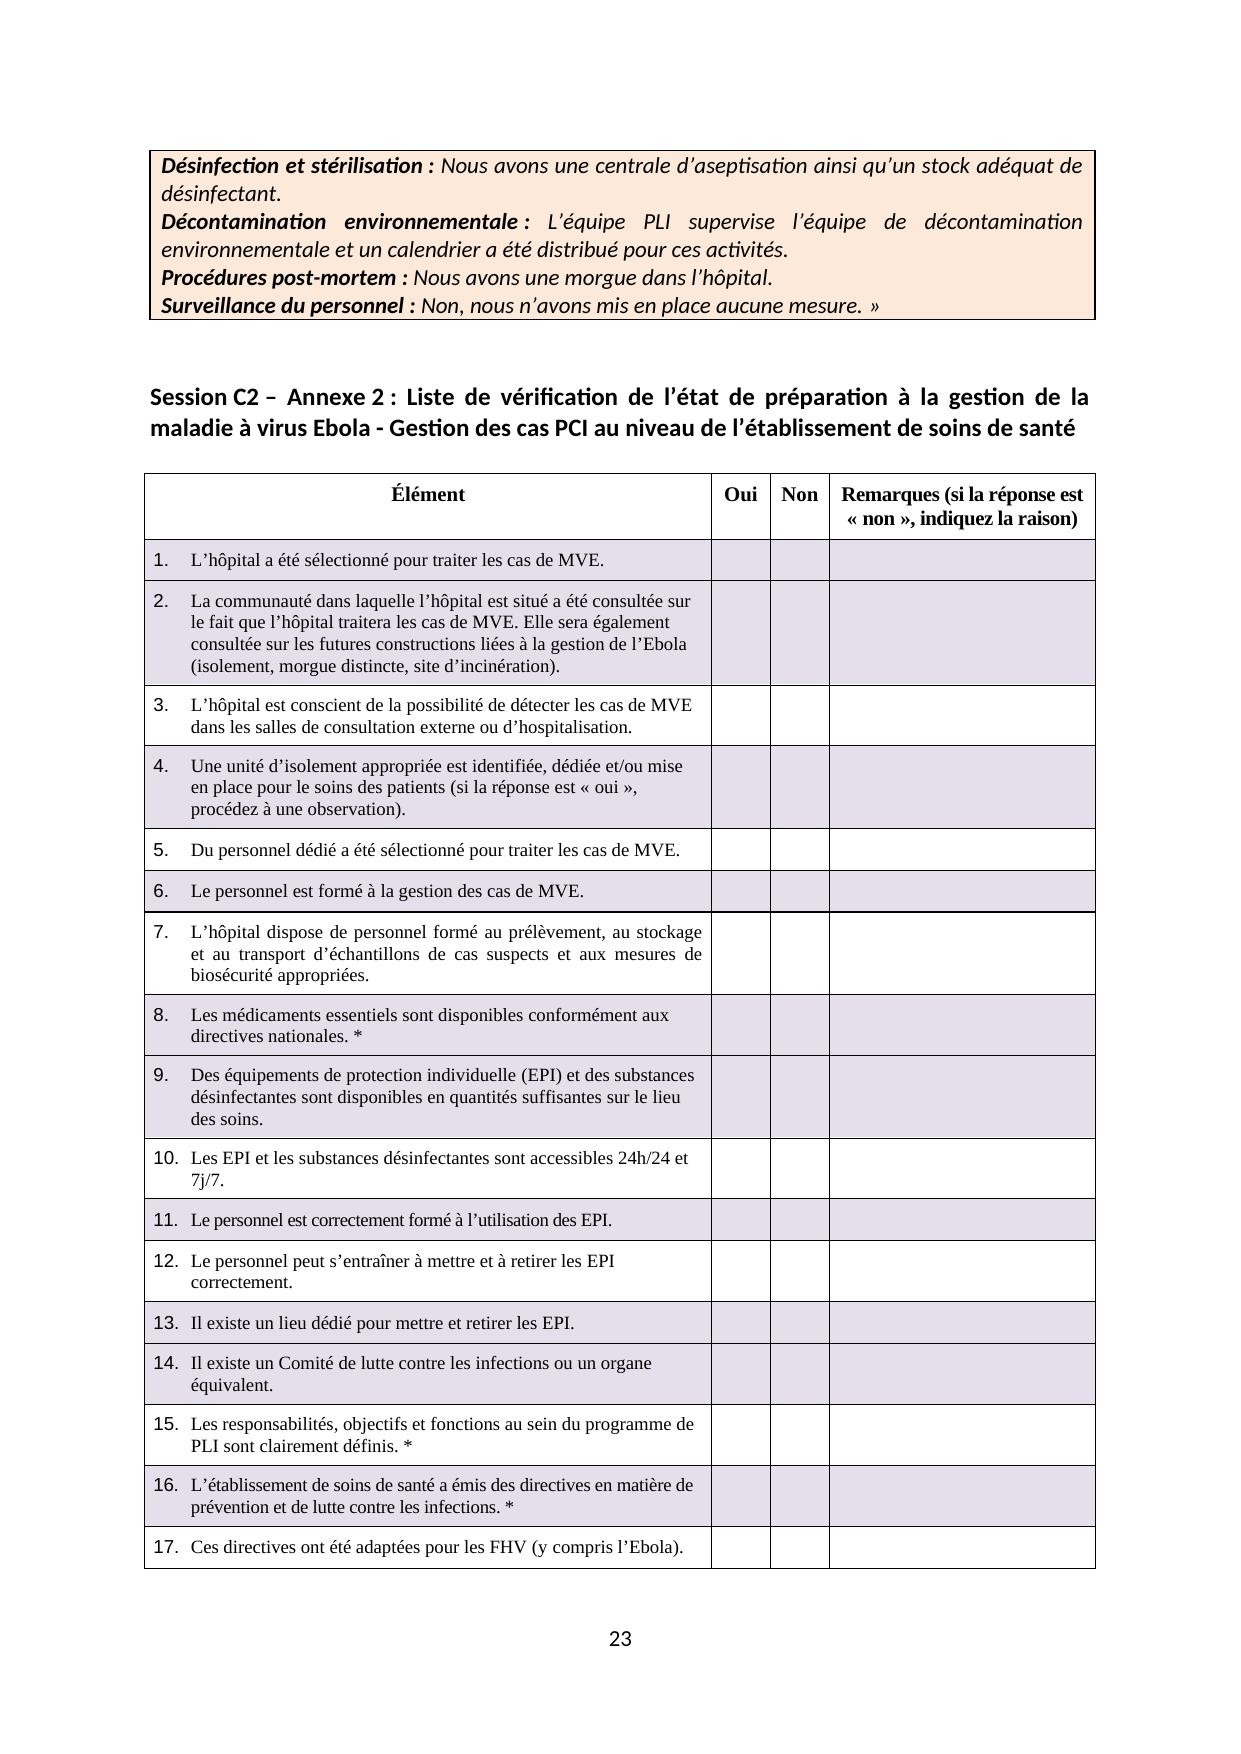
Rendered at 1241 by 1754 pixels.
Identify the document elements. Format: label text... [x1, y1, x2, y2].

table_cell Le personnel est correctement formé à l’utilisation des EPI. [145, 1199, 711, 1240]
table_header Non [771, 474, 829, 539]
table_cell [830, 1139, 1095, 1198]
table_cell [830, 1302, 1095, 1343]
table_cell [712, 1405, 770, 1465]
table_cell [830, 829, 1095, 870]
table_cell [771, 1199, 829, 1240]
table_cell [771, 1405, 829, 1465]
table_cell [830, 686, 1095, 745]
table_cell L’hôpital est conscient de la possibilité de détecter les cas de MVE dans les salles de consultation externe ou d’hospitalisation. [145, 686, 711, 745]
table_cell [771, 871, 829, 911]
table_cell [712, 871, 770, 911]
table_cell [712, 540, 770, 580]
table_cell Le personnel peut s’entraîner à mettre et à retirer les EPI correctement. [145, 1241, 711, 1301]
table_cell La communauté dans laquelle l’hôpital est situé a été consultée sur le fait que l’hôpital traitera les cas de MVE. Elle sera également consultée sur les futures constructions liées à la gestion de l’Ebola (isolement, morgue distincte, site d’incinération). [145, 581, 711, 684]
table_cell [771, 686, 829, 745]
table_cell [771, 581, 829, 684]
table_cell [830, 913, 1095, 994]
table_header Remarques (si la réponse est « non », indiquez la raison) [830, 474, 1095, 539]
table_cell [771, 1466, 829, 1526]
table_cell [771, 540, 829, 580]
table_cell [830, 1527, 1095, 1567]
table_cell Une unité d’isolement appropriée est identifiée, dédiée et/ou mise en place pour le soins des patients (si la réponse est « oui », procédez à une observation). [145, 746, 711, 828]
table_header Élément [145, 474, 711, 539]
table_cell Du personnel dédié a été sélectionné pour traiter les cas de MVE. [145, 829, 711, 870]
table_cell [712, 581, 770, 684]
table_cell [712, 1056, 770, 1137]
table_cell Des équipements de protection individuelle (EPI) et des substances désinfectantes sont disponibles en quantités suffisantes sur le lieu des soins. [145, 1056, 711, 1137]
table_cell [830, 581, 1095, 684]
table_cell [771, 1056, 829, 1137]
table_cell [771, 1344, 829, 1404]
table_cell [771, 1527, 829, 1567]
table_cell L’établissement de soins de santé a émis des directives en matière de prévention et de lutte contre les infections. * [145, 1466, 711, 1526]
table_cell Les médicaments essentiels sont disponibles conformément aux directives nationales. * [145, 995, 711, 1055]
table_cell [771, 829, 829, 870]
table_cell [771, 1302, 829, 1343]
table_header Oui [712, 474, 770, 539]
table_cell [830, 1056, 1095, 1137]
table_cell [771, 746, 829, 828]
table_cell [712, 1199, 770, 1240]
table_cell [771, 995, 829, 1055]
table_cell Ces directives ont été adaptées pour les FHV (y compris l’Ebola). [145, 1527, 711, 1567]
table_cell Il existe un Comité de lutte contre les infections ou un organe équivalent. [145, 1344, 711, 1404]
table_cell Les responsabilités, objectifs et fonctions au sein du programme de PLI sont clairement définis. * [145, 1405, 711, 1465]
table_cell [771, 1139, 829, 1198]
table_cell [771, 913, 829, 994]
table_cell [712, 746, 770, 828]
table_cell [830, 871, 1095, 911]
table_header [151, 151, 1094, 319]
table_cell [712, 1466, 770, 1526]
table_cell [830, 746, 1095, 828]
table_cell [830, 995, 1095, 1055]
table_cell [830, 1405, 1095, 1465]
table_cell L’hôpital dispose de personnel formé au prélèvement, au stockage et au transport d’échantillons de cas suspects et aux mesures de biosécurité appropriées. [145, 913, 711, 994]
table_cell [712, 1527, 770, 1567]
table_cell L’hôpital a été sélectionné pour traiter les cas de MVE. [145, 540, 711, 580]
table_cell [830, 1199, 1095, 1240]
table_cell [830, 1466, 1095, 1526]
table_cell [712, 913, 770, 994]
table_cell [712, 829, 770, 870]
table_cell Les EPI et les substances désinfectantes sont accessibles 24h/24 et 7j/7. [145, 1139, 711, 1198]
table_cell [712, 995, 770, 1055]
table_cell [712, 1344, 770, 1404]
table_cell [712, 686, 770, 745]
table_cell [712, 1302, 770, 1343]
table_cell [712, 1139, 770, 1198]
table_cell Le personnel est formé à la gestion des cas de MVE. [145, 871, 711, 911]
table_cell [830, 1344, 1095, 1404]
table_cell [830, 1241, 1095, 1301]
table_cell [830, 540, 1095, 580]
table_cell Il existe un lieu dédié pour mettre et retirer les EPI. [145, 1302, 711, 1343]
table_cell [771, 1241, 829, 1301]
subtitle Session C2 – Annexe 2 : Liste de vérification de l’état de préparation à la gestion de la maladie à virus Ebola - Gestion des cas PCI au niveau de l’établissement de soins de santé [150, 381, 1090, 442]
table_cell [712, 1241, 770, 1301]
